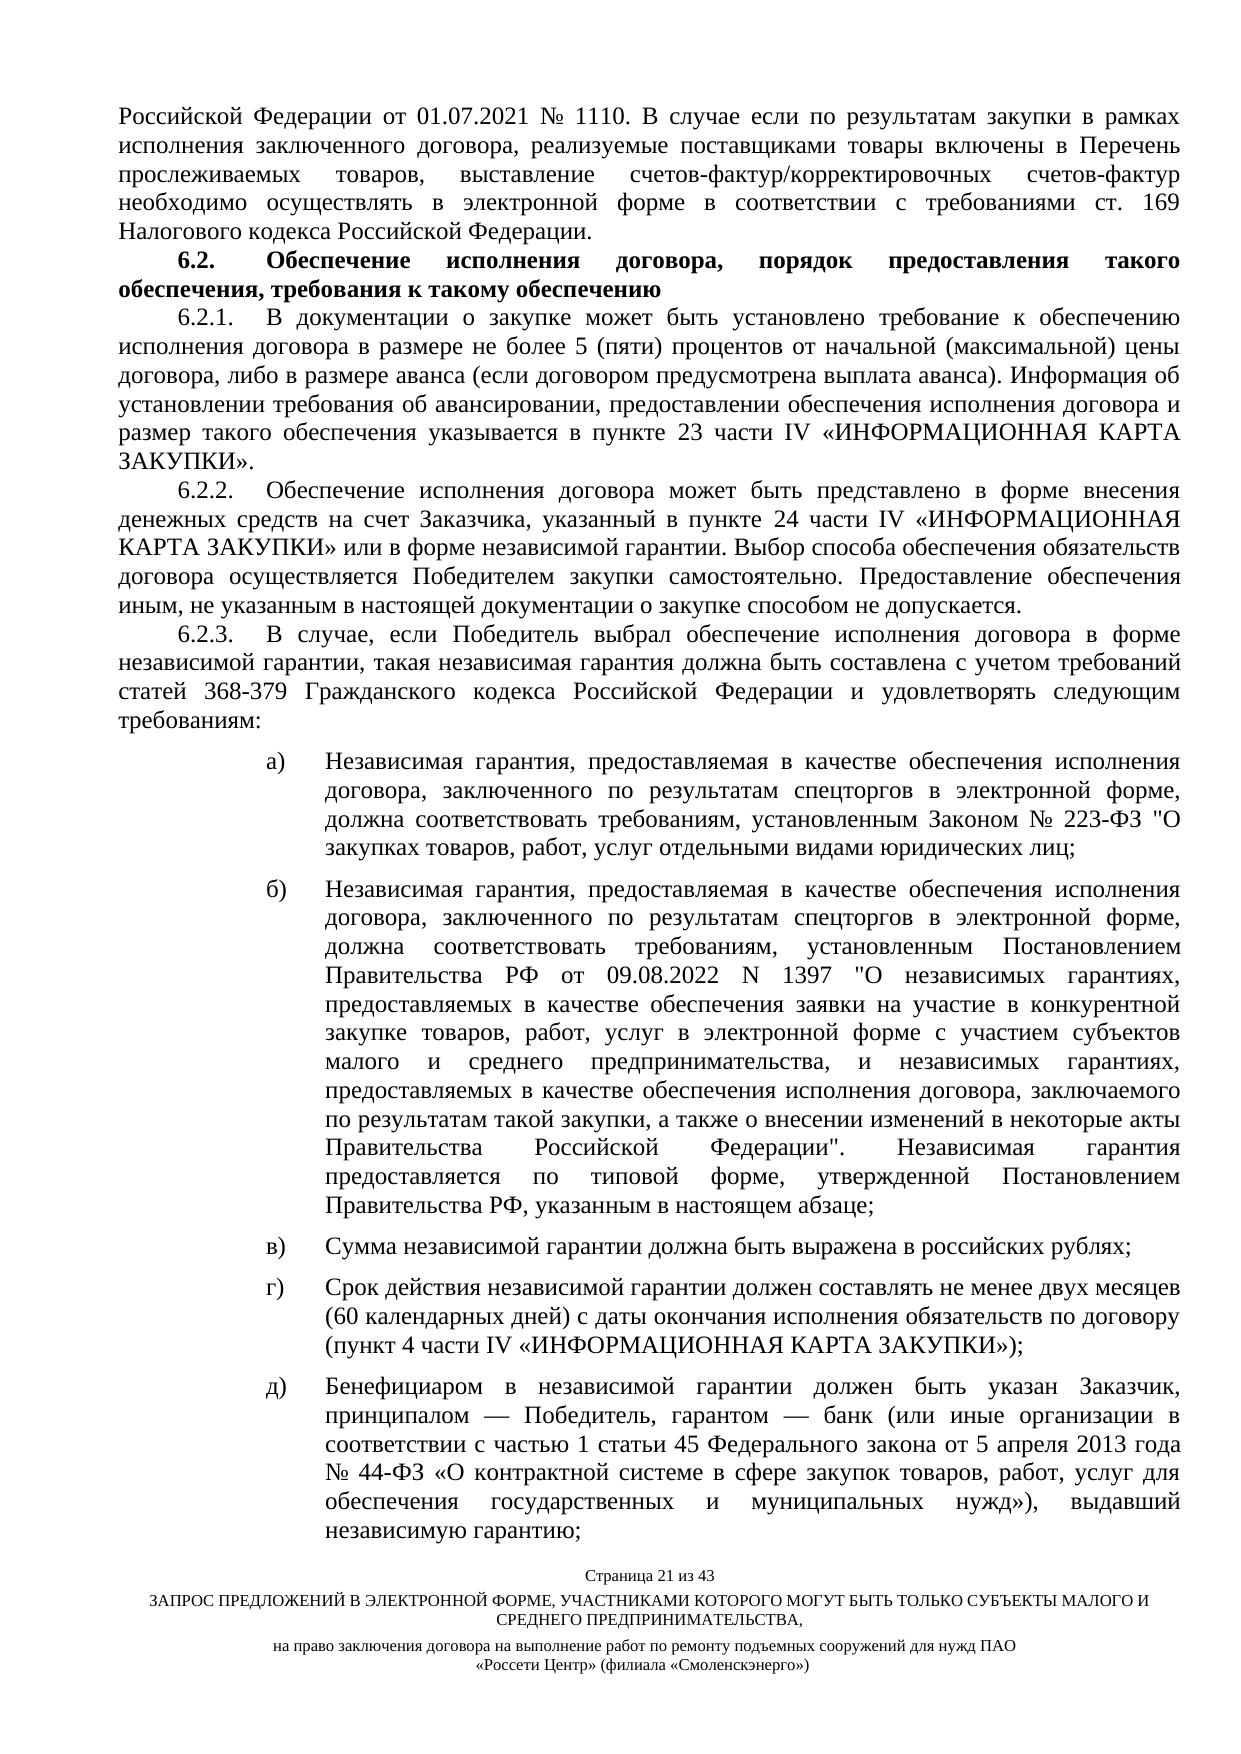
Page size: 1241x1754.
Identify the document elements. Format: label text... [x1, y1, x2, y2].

subtitle Обеспечение исполнения договора может быть представлено в форме внесения денежных средств на счет Заказчика, указанный в пункте 24 части IV «ИНФОРМАЦИОННАЯ КАРТА ЗАКУПКИ» или в форме независимой гарантии. Выбор способа обеспечения обязательств договора осуществляется Победителем закупки самостоятельно. Предоставление обеспечения иным, не указанным в настоящей документации о закупке способом не допускается. [118, 475, 1181, 619]
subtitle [118, 101, 1181, 245]
list Независимая гарантия, предоставляемая в качестве обеспечения исполнения договора, заключенного по результатам спецторгов в электронной форме, должна соответствовать требованиям, установленным Законом № 223-ФЗ "О закупках товаров, работ, услуг отдельными видами юридических лиц; [266, 746, 1181, 861]
subtitle В документации о закупке может быть установлено требование к обеспечению исполнения договора в размере не более 5 (пяти) процентов от начальной (максимальной) цены договора, либо в размере аванса (если договором предусмотрена выплата аванса). Информация об установлении требования об авансировании, предоставлении обеспечения исполнения договора и размер такого обеспечения указывается в пункте 23 части IV «ИНФОРМАЦИОННАЯ КАРТА ЗАКУПКИ». [118, 302, 1181, 475]
list Срок действия независимой гарантии должен составлять не менее двух месяцев (60 календарных дней) с даты окончания исполнения обязательств по договору (пункт 4 части IV «ИНФОРМАЦИОННАЯ КАРТА ЗАКУПКИ»); [266, 1272, 1181, 1359]
list Бенефициаром в независимой гарантии должен быть указан Заказчик, принципалом — Победитель, гарантом — банк (или иные организации в соответствии с частью 1 статьи 45 Федерального закона от 5 апреля 2013 года № 44-ФЗ «О контрактной системе в сфере закупок товаров, работ, услуг для обеспечения государственных и муниципальных нужд»), выдавший независимую гарантию; [266, 1371, 1181, 1544]
list Сумма независимой гарантии должна быть выражена в российских рублях; [266, 1231, 1181, 1260]
subtitle Обеспечение исполнения договора, порядок предоставления такого обеспечения, требования к такому обеспечению [118, 245, 1181, 302]
list Независимая гарантия, предоставляемая в качестве обеспечения исполнения договора, заключенного по результатам спецторгов в электронной форме, должна соответствовать требованиям, установленным Постановлением Правительства РФ от 09.08.2022 N 1397 "О независимых гарантиях, предоставляемых в качестве обеспечения заявки на участие в конкурентной закупке товаров, работ, услуг в электронной форме с участием субъектов малого и среднего предпринимательства, и независимых гарантиях, предоставляемых в качестве обеспечения исполнения договора, заключаемого по результатам такой закупки, а также о внесении изменений в некоторые акты Правительства Российской Федерации". Независимая гарантия предоставляется по типовой форме, утвержденной Постановлением Правительства РФ, указанным в настоящем абзаце; [266, 874, 1181, 1219]
subtitle В случае, если Победитель выбрал обеспечение исполнения договора в форме независимой гарантии, такая независимая гарантия должна быть составлена с учетом требований статей 368-379 Гражданского кодекса Российской Федерации и удовлетворять следующим требованиям: [118, 619, 1181, 734]
